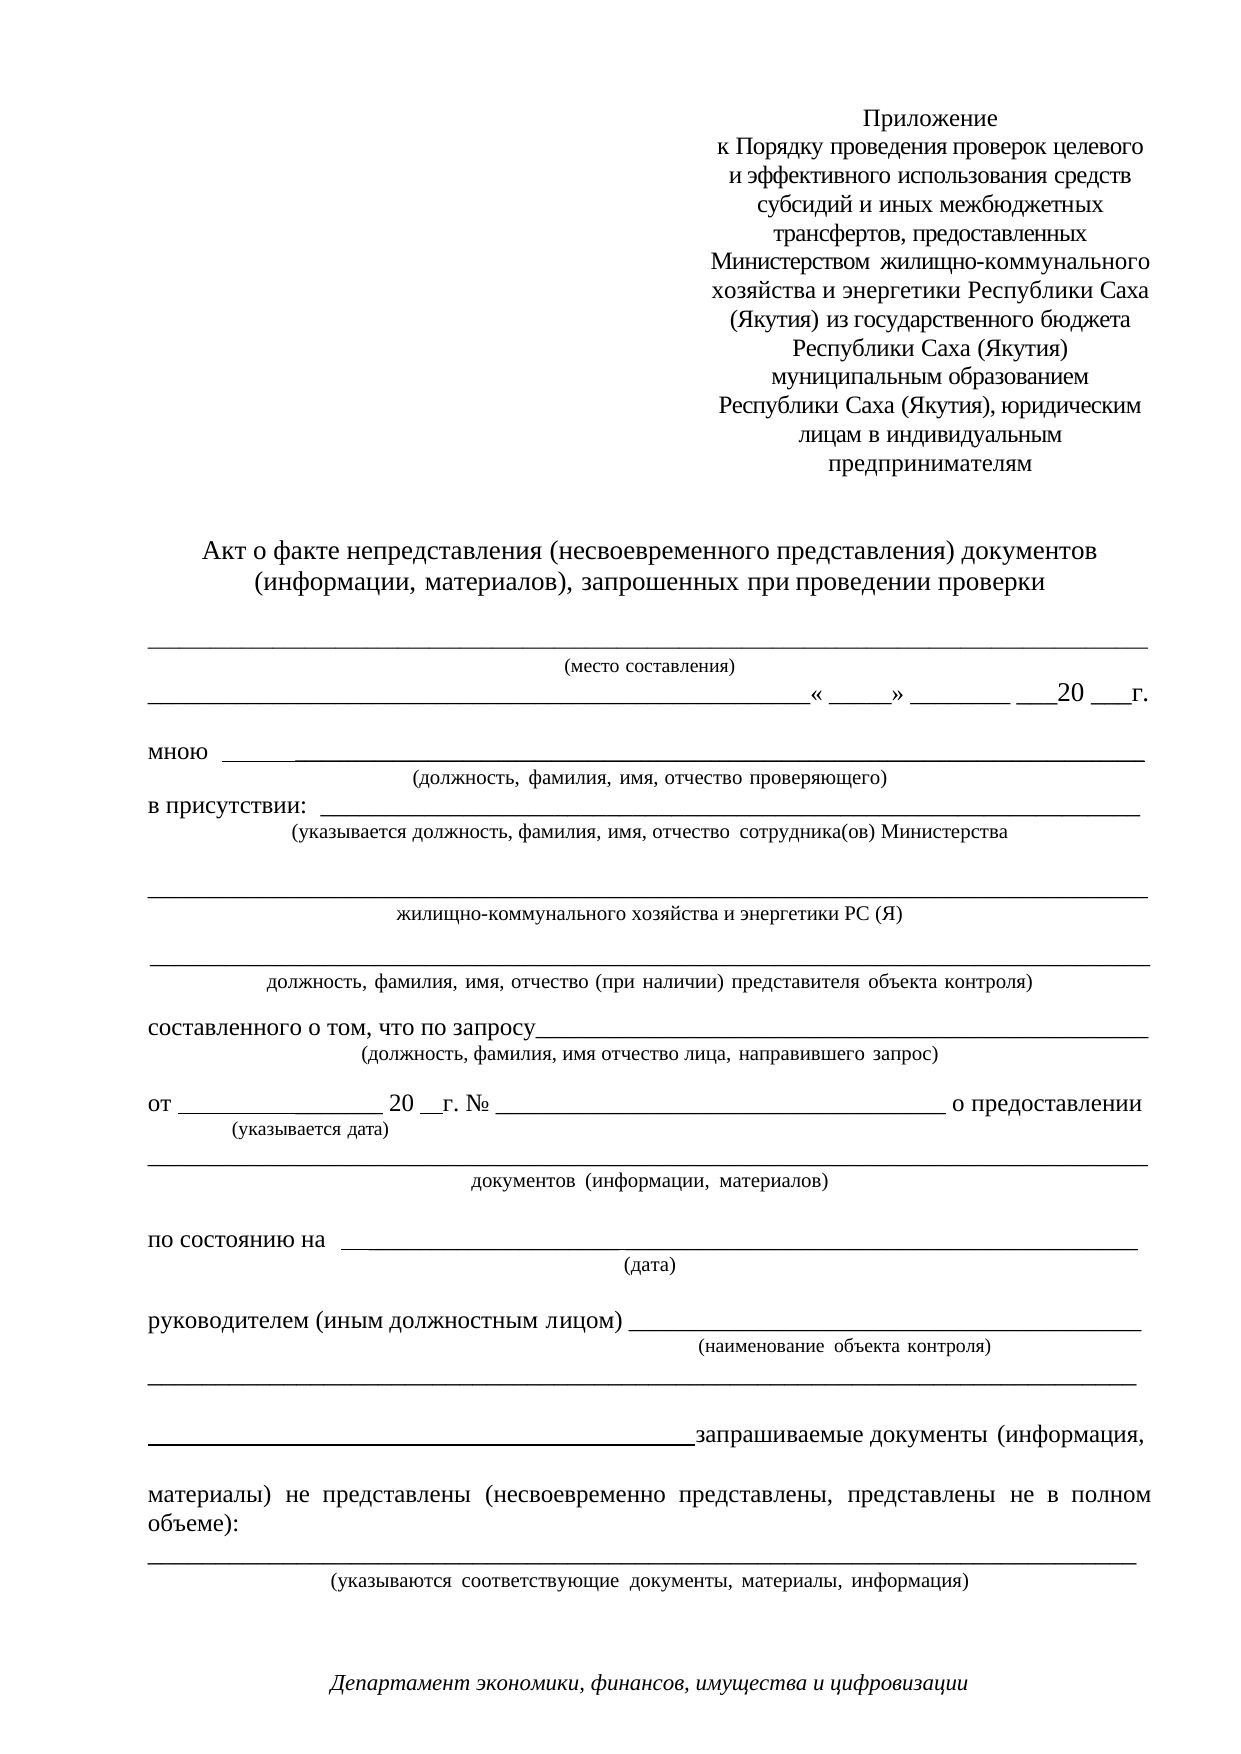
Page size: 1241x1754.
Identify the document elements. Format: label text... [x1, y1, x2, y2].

text к Порядку проведения проверок целевого и эффективного использования средств субсидий и иных межбюджетных трансфертов, предоставленных Министерством жилищно-коммунального хозяйства и энергетики Республики Caxa (Якутия) из государственного бюджета Республики Caxa (Якутия) муниципальным образованием Республики Caxa (Якутия), юридическим лицам в индивидуальным предпринимателям [709, 131, 1152, 476]
text ________________________________________________________________________________ [148, 941, 1152, 969]
text (дата) [148, 1252, 1152, 1276]
text по состоянию на ____________________ _________________________________________ [148, 1224, 1152, 1252]
text _________________________________________________________________________ [148, 1536, 1152, 1568]
text (место составления) [148, 654, 1152, 677]
text ________________________________________________________________________________________________ [148, 627, 1152, 651]
text _____________________________________________________« _____» ________ ___20 ___г. [148, 677, 1152, 708]
text руководителем (иным должностным лицом) _________________________________________ [148, 1305, 1152, 1334]
text _________________________________________________________________________ [148, 1357, 1152, 1388]
text материалы) не представлены (несвоевременно представлены, представлены не в полном объеме): [148, 1479, 1152, 1536]
text должность, фамилия, имя, отчество (при наличии) представителя объекта контроля) [148, 969, 1152, 993]
text (наименование объекта контроля) [148, 1334, 1152, 1357]
text (указываются соответствующие документы, материалы, информация) [148, 1568, 1152, 1592]
text (указывается дата) [148, 1117, 1152, 1140]
text от _______ 20 г. № ____________________________________ о предоставлении [148, 1088, 1152, 1117]
text (указывается должность, фамилия, имя, отчество сотрудника(ов) Министерства [148, 819, 1152, 843]
text документов (информации, материалов) [148, 1168, 1152, 1192]
text ________________________________________________________________________________ [148, 1140, 1152, 1168]
text Акт о факте непредставления (несвоевременного представления) документов (информации, материалов), запрошенных при проведении проверки [148, 534, 1152, 596]
text в присутствии: _______________________________________________________________ [148, 789, 1152, 819]
text ________________________________________________________________________________ [148, 872, 1152, 901]
text запрашиваемые документы (информация, [148, 1419, 1152, 1448]
text (должность, фамилия, имя отчество лица, направившего запрос) [148, 1041, 1152, 1065]
text жилищно-коммунального хозяйства и энергетики РС (Я) [148, 901, 1152, 925]
text (должность, фамилия, имя, отчество проверяющего) [148, 765, 1152, 789]
text Приложение [709, 103, 1152, 131]
text составленного о том, что по запросу_________________________________________________ [148, 1012, 1152, 1041]
text мною ________________________________________________________________________________________________ [148, 736, 1152, 765]
